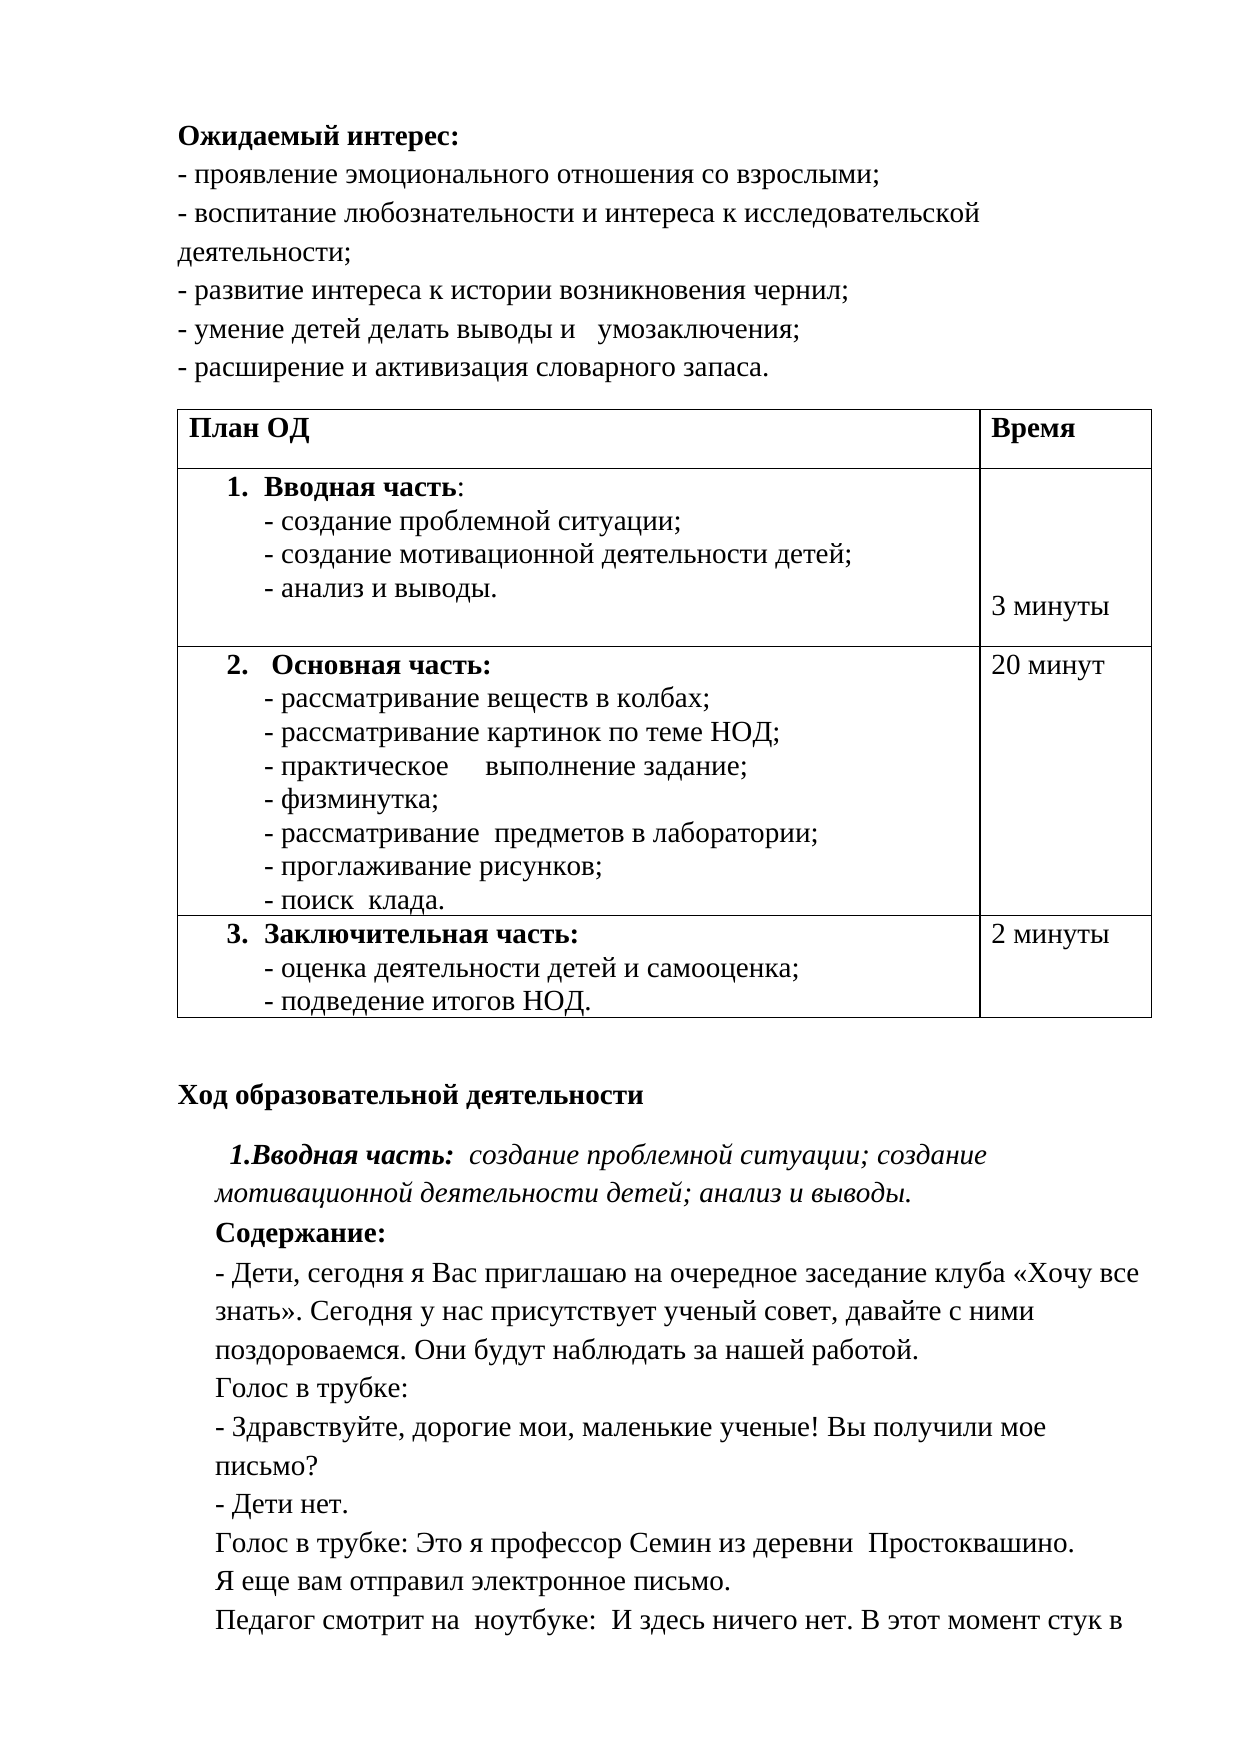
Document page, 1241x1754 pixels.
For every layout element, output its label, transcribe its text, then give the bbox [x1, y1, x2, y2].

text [177, 118, 1152, 383]
table_header План ОД [178, 410, 979, 468]
table_cell Основная часть: - рассматривание веществ в колбах; - рассматривание картинок по теме НОД; - практическое выполнение задание; - физминутка; - рассматривание предметов в лаборатории; - проглаживание рисунков; - поиск клада. [178, 647, 979, 915]
table_header Время [981, 410, 1151, 468]
text Ход образовательной деятельности [177, 1077, 1152, 1111]
table_cell Заключительная часть: - оценка деятельности детей и самооценка; - подведение итогов НОД. [178, 916, 979, 1017]
table_cell 2 минуты [981, 916, 1151, 1017]
table_cell 20 минут [981, 647, 1151, 915]
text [215, 1137, 1152, 1635]
table_cell 3 минуты [981, 469, 1151, 646]
table_cell Вводная часть: - создание проблемной ситуации; - создание мотивационной деятельности детей; - анализ и выводы. [178, 469, 979, 646]
